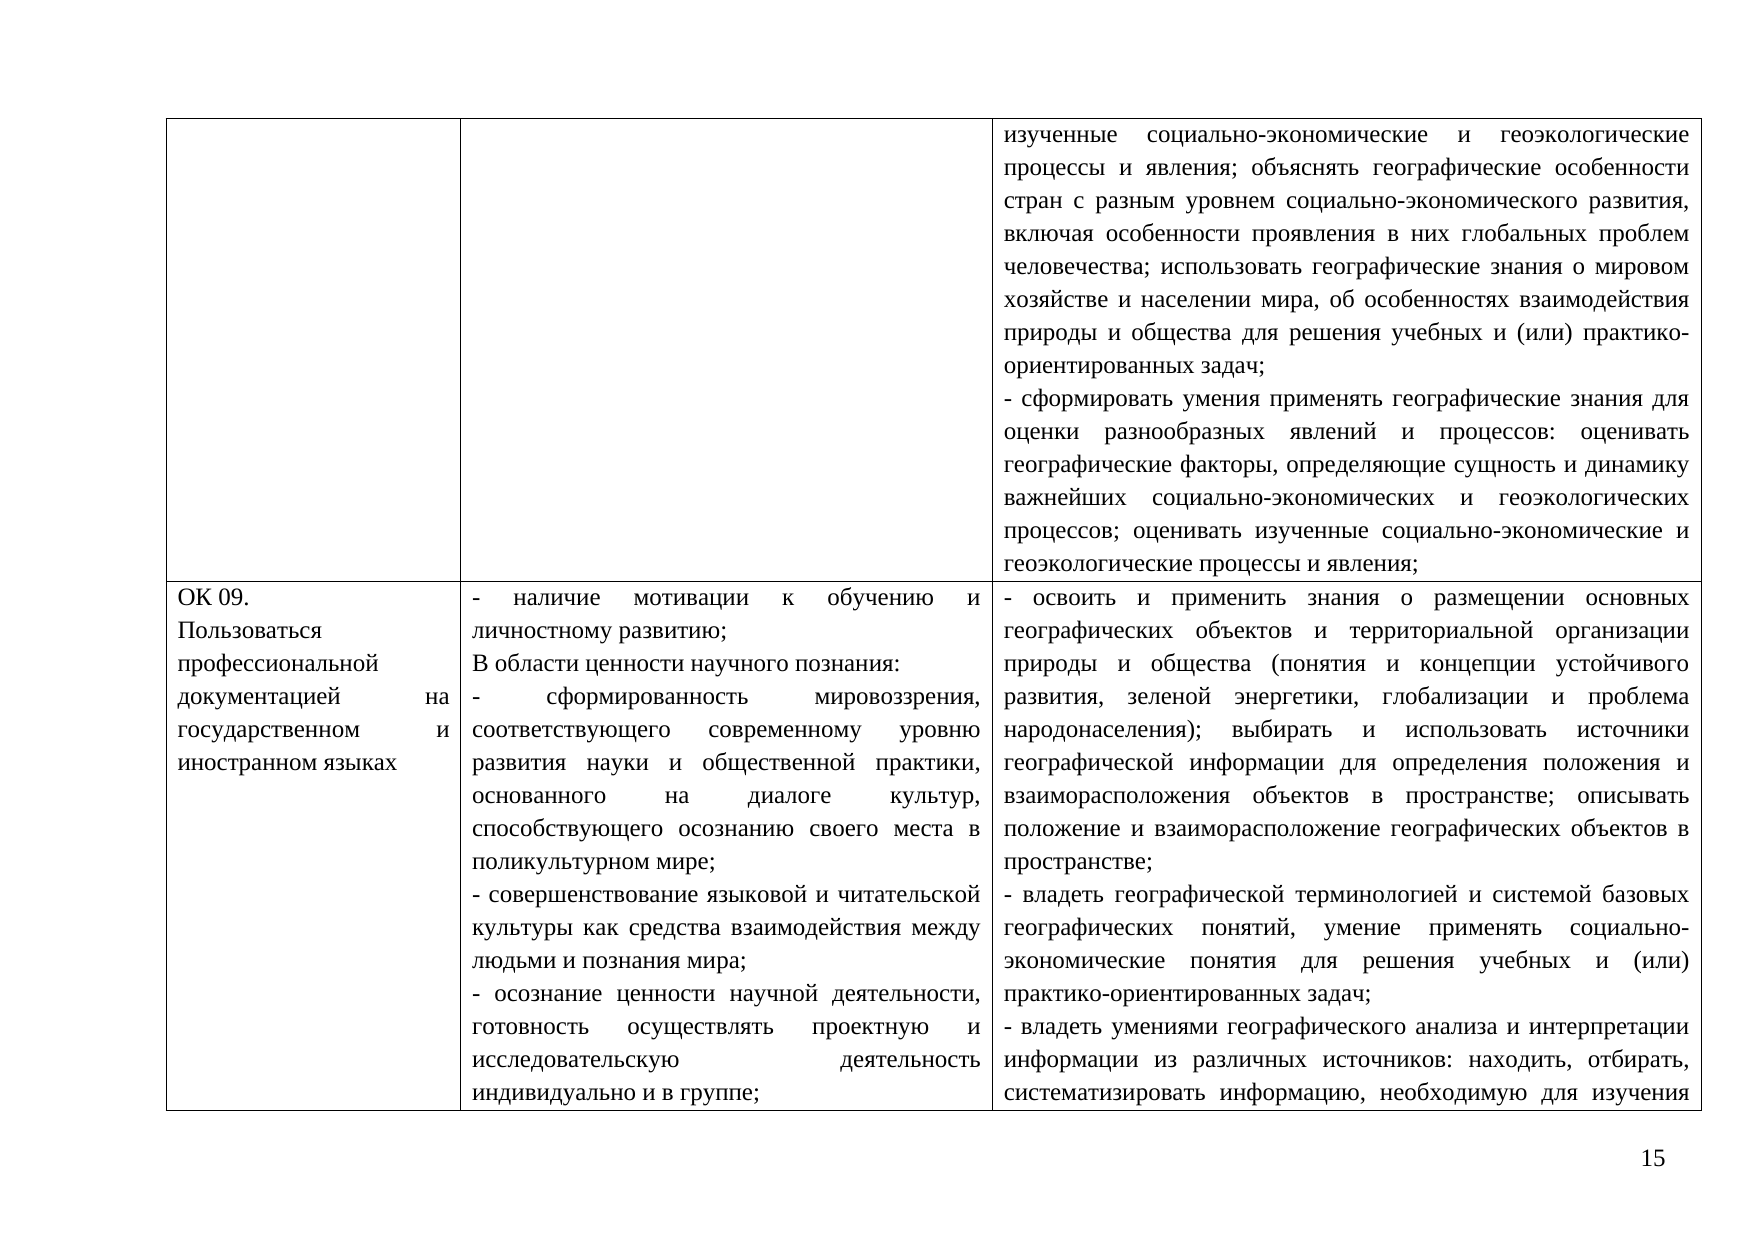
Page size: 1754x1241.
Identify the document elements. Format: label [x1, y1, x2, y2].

table_cell [993, 119, 1701, 581]
table_cell [167, 119, 460, 581]
table_cell [993, 582, 1701, 1110]
table_cell [167, 582, 460, 1110]
table_cell [461, 582, 992, 1110]
table_cell [461, 119, 992, 581]
